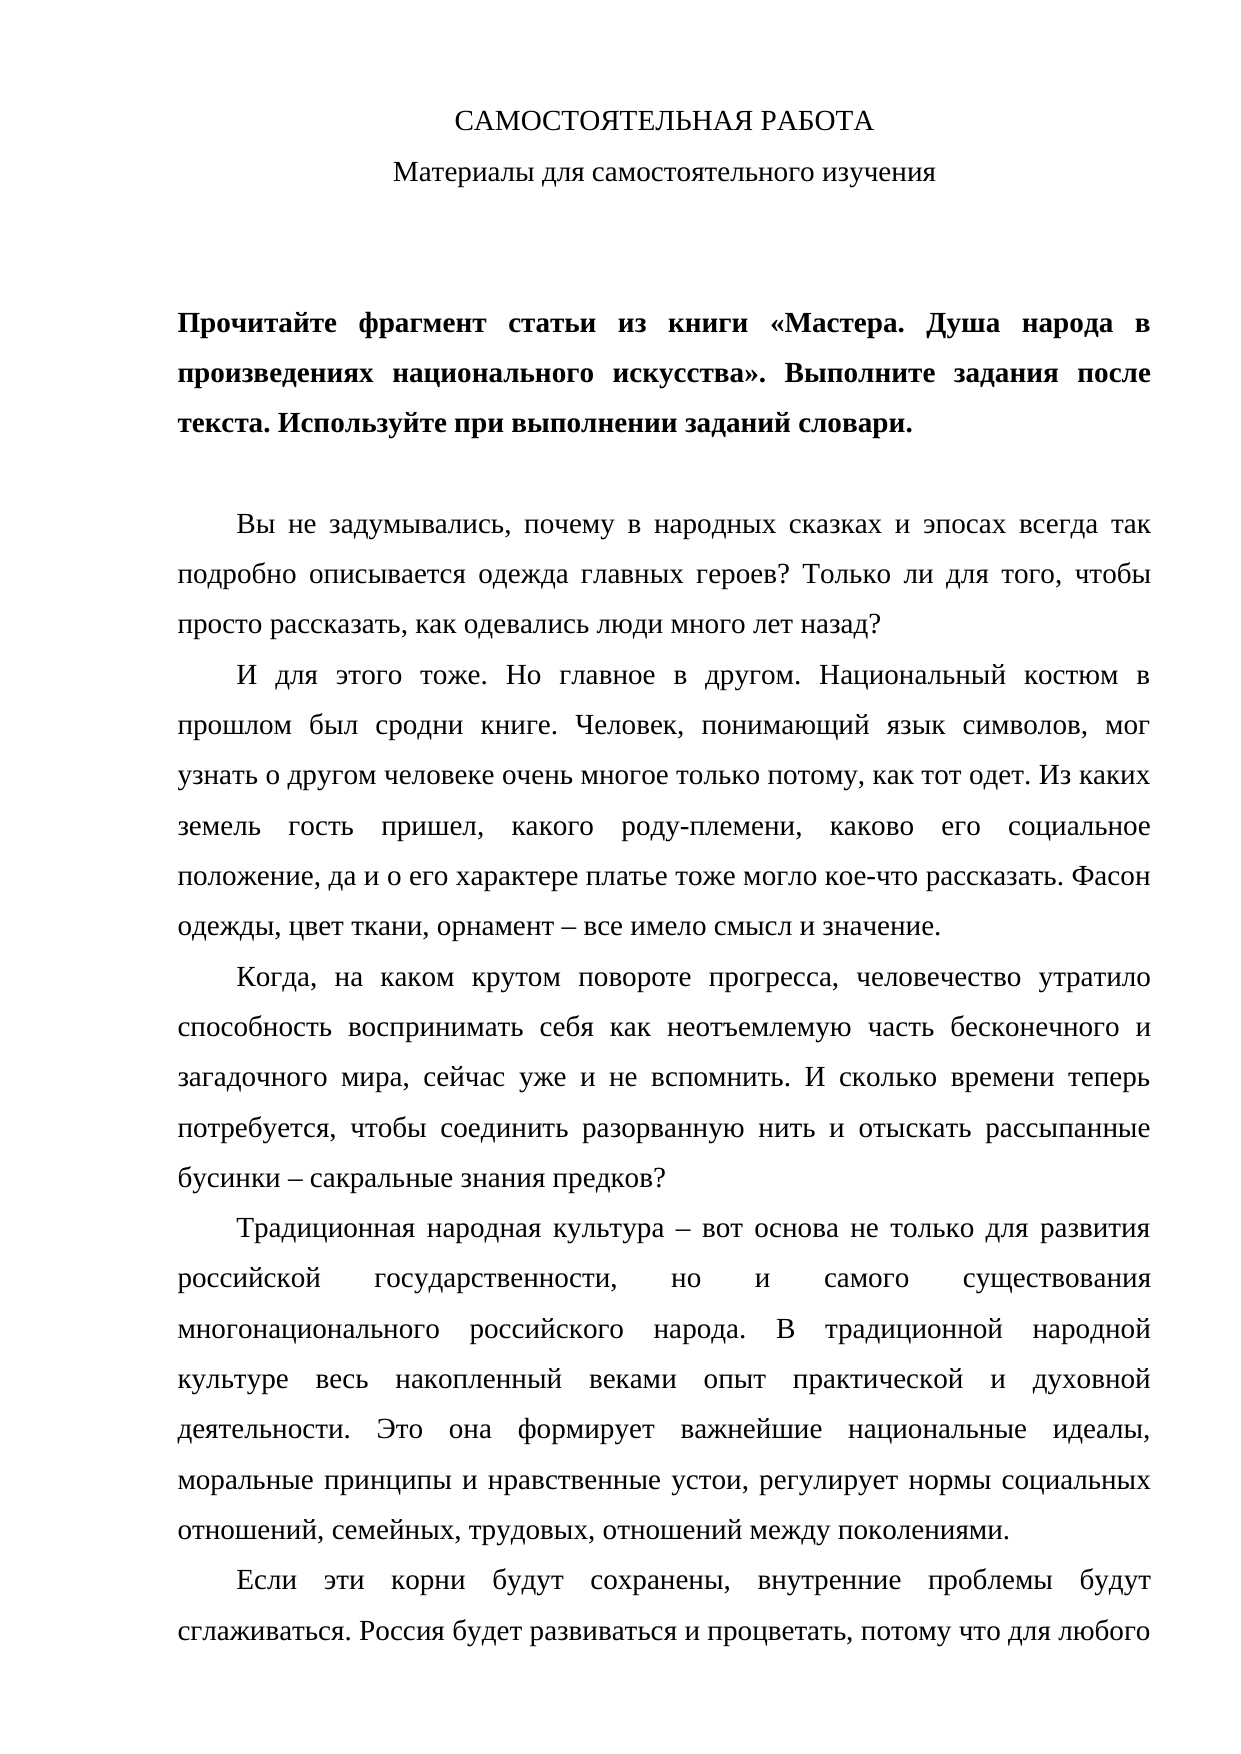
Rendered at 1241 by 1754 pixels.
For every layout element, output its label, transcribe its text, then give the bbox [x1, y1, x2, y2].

text Когда, на каком крутом повороте прогресса, человечество утратило способность воспринимать себя как неотъемлемую часть бесконечного и загадочного мира, сейчас уже и не вспомнить. И сколько времени теперь потребуется, чтобы соединить разорванную нить и отыскать рассыпанные бусинки – сакральные знания предков? [177, 959, 1152, 1193]
text Традиционная народная культура – вот основа не только для развития российской государственности, но и самого существования многонационального российского народа. В традиционной народной культуре весь накопленный веками опыт практической и духовной деятельности. Это она формирует важнейшие национальные идеалы, моральные принципы и нравственные устои, регулирует нормы социальных отношений, семейных, трудовых, отношений между поколениями. [177, 1210, 1152, 1546]
text САМОСТОЯТЕЛЬНАЯ РАБОТА [177, 103, 1152, 137]
text Материалы для самостоятельного изучения [177, 154, 1152, 187]
text Прочитайте фрагмент статьи из книги «Мастера. Душа народа в произведениях национального искусства». Выполните задания после текста. Используйте при выполнении заданий словари. [177, 305, 1152, 439]
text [177, 1562, 1152, 1646]
text И для этого тоже. Но главное в другом. Национальный костюм в прошлом был сродни книге. Человек, понимающий язык символов, мог узнать о другом человеке очень многое только потому, как тот одет. Из каких земель гость пришел, какого роду-племени, каково его социальное положение, да и о его характере платье тоже могло кое-что рассказать. Фасон одежды, цвет ткани, орнамент – все имело смысл и значение. [177, 657, 1152, 942]
text Вы не задумывались, почему в народных сказках и эпосах всегда так подробно описывается одежда главных героев? Только ли для того, чтобы просто рассказать, как одевались люди много лет назад? [177, 506, 1152, 640]
